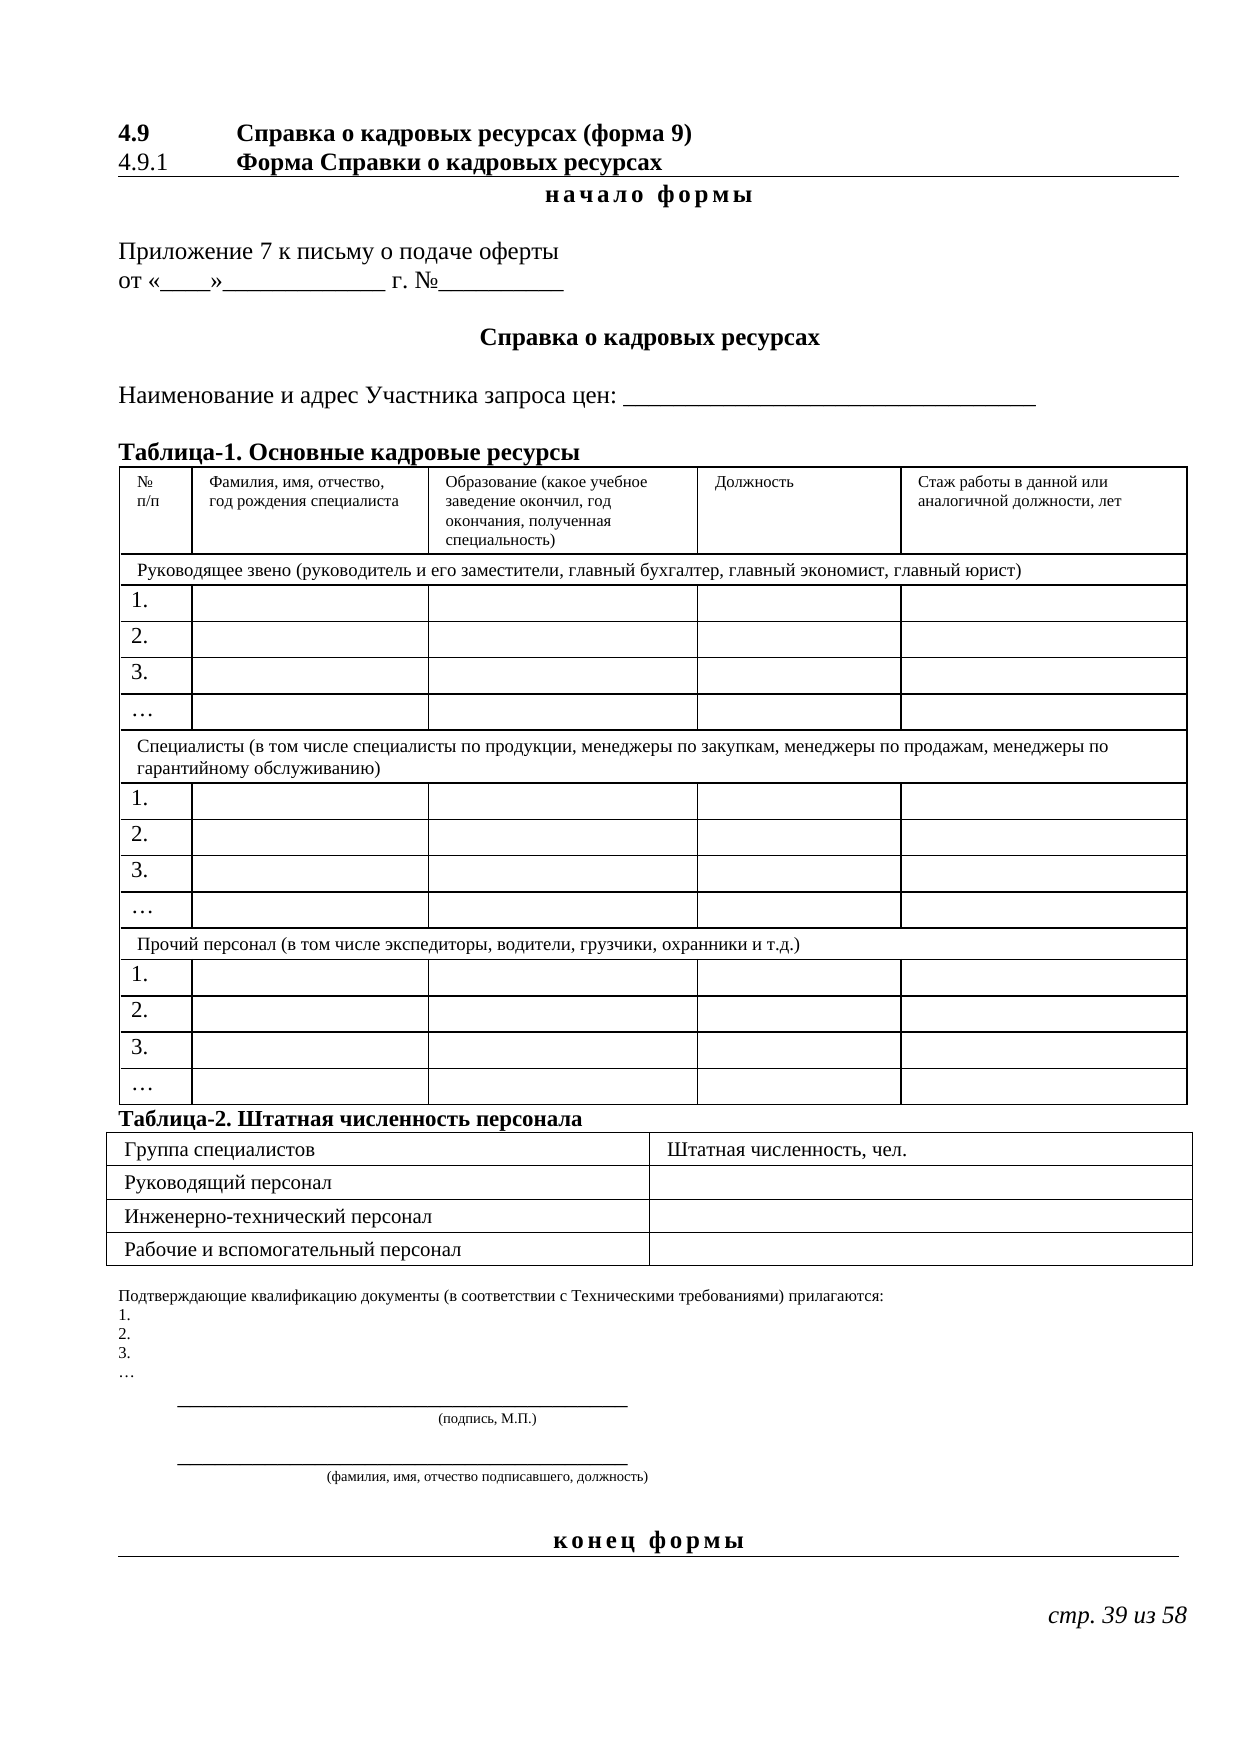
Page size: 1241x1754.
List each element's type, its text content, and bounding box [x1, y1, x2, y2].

table_cell [698, 1069, 900, 1104]
table_cell [120, 1032, 191, 1067]
table_cell [120, 820, 191, 855]
table_cell Специалисты (в том числе специалисты по продукции, менеджеры по закупкам, менеджеры по продажам, менеджеры по гарантийному обслуживанию) [120, 730, 1186, 782]
text ____________________________________ [118, 1439, 1181, 1468]
table_cell [120, 960, 191, 995]
table_cell Инженерно-технический персонал [107, 1200, 649, 1232]
text Справка о кадровых ресурсах [118, 322, 1181, 351]
table_cell [698, 893, 900, 927]
table_cell [193, 586, 428, 621]
table_cell [698, 960, 900, 995]
text Подтверждающие квалификацию документы (в соответствии с Техническими требованиями) прилагаются: [118, 1286, 1181, 1305]
text Приложение 7 к письму о подаче оферты от «____»_____________ г. №__________ [118, 236, 1181, 294]
text 1. [118, 1305, 1181, 1324]
text конец формы [118, 1525, 1179, 1556]
text 3. [118, 1343, 1181, 1362]
table_cell [120, 783, 191, 818]
table_cell [193, 658, 428, 693]
text ____________________________________ [118, 1381, 1181, 1410]
table_cell [429, 820, 697, 855]
table_cell [698, 856, 900, 891]
table_cell [193, 622, 428, 657]
table_cell [120, 856, 191, 891]
table_cell Руководящий персонал [107, 1166, 649, 1198]
table_cell [902, 893, 1186, 927]
table_header Фамилия, имя, отчество, год рождения специалиста [193, 468, 428, 553]
table_cell [193, 997, 428, 1031]
table_cell [193, 695, 428, 729]
table_cell [650, 1200, 1192, 1232]
table_cell Прочий персонал (в том числе экспедиторы, водители, грузчики, охранники и т.д.) [120, 928, 1186, 959]
table_cell [698, 1033, 900, 1067]
table_cell … [120, 1069, 191, 1104]
table_cell [429, 586, 697, 621]
table_cell [429, 784, 697, 818]
subtitle Справка о кадровых ресурсах (форма 9) [118, 118, 1181, 147]
table_cell [120, 996, 191, 1031]
table_cell [193, 960, 428, 995]
table_cell [120, 585, 191, 621]
table_header Штатная численность, чел. [650, 1133, 1192, 1165]
table_cell [902, 997, 1186, 1031]
table_header Образование (какое учебное заведение окончил, год окончания, полученная специальность) [429, 468, 697, 553]
table_cell [429, 893, 697, 927]
table_cell [902, 784, 1186, 818]
text Форма Справки о кадровых ресурсах [118, 147, 1181, 176]
table_cell [193, 820, 428, 855]
table_cell [429, 695, 697, 729]
table_cell [429, 960, 697, 995]
text (подпись, М.П.) [118, 1410, 797, 1439]
table_cell [650, 1166, 1192, 1198]
table_cell [902, 695, 1186, 729]
table_cell [193, 784, 428, 818]
table_cell [120, 658, 191, 693]
text Наименование и адрес Участника запроса цен: _________________________________ [118, 380, 1181, 409]
table_cell [902, 1033, 1186, 1067]
table_cell [429, 658, 697, 693]
table_cell [698, 820, 900, 855]
table_cell [193, 1069, 428, 1104]
table_cell [698, 622, 900, 657]
table_cell [902, 658, 1186, 693]
text … [118, 1362, 1181, 1381]
table_cell [902, 856, 1186, 891]
table_cell [429, 1069, 697, 1104]
table_header Должность [698, 468, 900, 553]
table_cell [698, 997, 900, 1031]
text Таблица-1. Основные кадровые ресурсы [118, 437, 1181, 466]
table_cell [698, 658, 900, 693]
table_cell [429, 622, 697, 657]
table_cell [698, 586, 900, 621]
table_cell [902, 622, 1186, 657]
text (фамилия, имя, отчество подписавшего, должность) [118, 1468, 797, 1496]
table_header Группа специалистов [107, 1133, 649, 1165]
table_cell … [120, 694, 191, 729]
table_cell Руководящее звено (руководитель и его заместители, главный бухгалтер, главный экономист, главный юрист) [120, 554, 1186, 584]
table_cell [902, 960, 1186, 995]
table_cell [429, 997, 697, 1031]
table_cell [429, 1033, 697, 1067]
table_cell … [120, 892, 191, 927]
table_cell [902, 586, 1186, 621]
table_cell Рабочие и вспомогательный персонал [107, 1233, 649, 1265]
table_header № п/п [120, 468, 191, 553]
text начало формы [118, 177, 1179, 207]
text Таблица-2. Штатная численность персонала [118, 1105, 1181, 1132]
table_cell [698, 695, 900, 729]
table_cell [902, 820, 1186, 855]
table_cell [193, 1033, 428, 1067]
table_cell [698, 784, 900, 818]
table_cell [429, 856, 697, 891]
table_cell [193, 856, 428, 891]
table_cell [902, 1069, 1186, 1104]
table_cell [650, 1233, 1192, 1265]
table_cell [193, 893, 428, 927]
text 2. [118, 1324, 1181, 1343]
table_cell [120, 622, 191, 657]
table_header Стаж работы в данной или аналогичной должности, лет [902, 468, 1186, 553]
